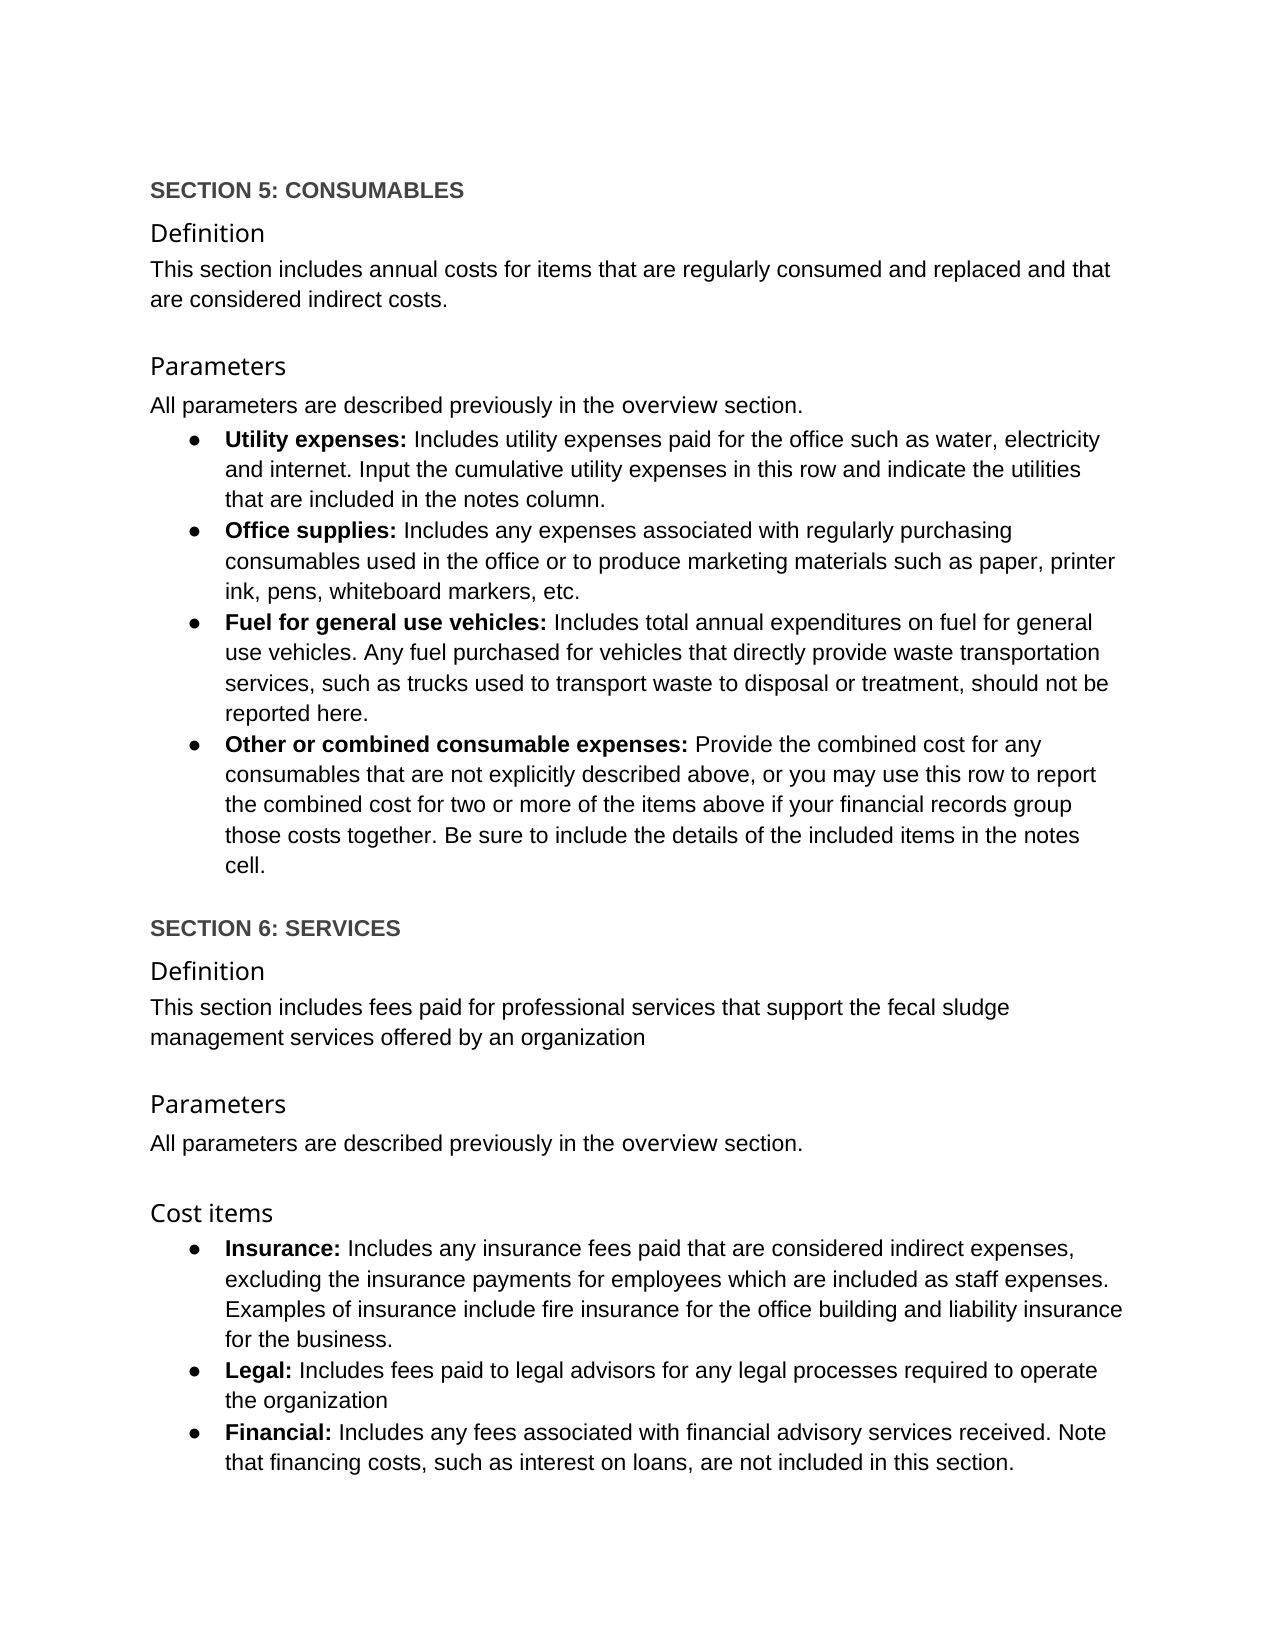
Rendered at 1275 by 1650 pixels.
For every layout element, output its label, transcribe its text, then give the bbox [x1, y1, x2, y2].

text All parameters are described previously in the overview section. [150, 389, 1125, 420]
list Legal: Includes fees paid to legal advisors for any legal processes required to operate the organization [187, 1357, 1125, 1414]
subtitle SECTION 6: SERVICES [150, 915, 1125, 942]
subtitle Parameters [150, 1087, 1125, 1121]
text All parameters are described previously in the overview section. [150, 1127, 1125, 1158]
text This section includes annual costs for items that are regularly consumed and replaced and that are considered indirect costs. [150, 256, 1125, 312]
subtitle SECTION 5: CONSUMABLES [150, 177, 1125, 203]
text This section includes fees paid for professional services that support the fecal sludge management services offered by an organization [150, 994, 1125, 1051]
subtitle Parameters [150, 348, 1125, 383]
list Other or combined consumable expenses: Provide the combined cost for any consumables that are not explicitly described above, or you may use this row to report the combined cost for two or more of the items above if your financial records group those costs together. Be sure to include the details of the included items in the notes cell. [187, 731, 1125, 878]
list Utility expenses: Includes utility expenses paid for the office such as water, electricity and internet. Input the cumulative utility expenses in this row and indicate the utilities that are included in the notes column. [187, 426, 1125, 512]
subtitle Definition [150, 954, 1125, 988]
list Insurance: Includes any insurance fees paid that are considered indirect expenses, excluding the insurance payments for employees which are included as staff expenses. Examples of insurance include fire insurance for the office building and liability insurance for the business. [187, 1235, 1125, 1352]
list Office supplies: Includes any expenses associated with regularly purchasing consumables used in the office or to produce marketing materials such as paper, printer ink, pens, whiteboard markers, etc. [187, 517, 1125, 604]
list Financial: Includes any fees associated with financial advisory services received. Note that financing costs, such as interest on loans, are not included in this section. [187, 1419, 1125, 1475]
list Fuel for general use vehicles: Includes total annual expenditures on fuel for general use vehicles. Any fuel purchased for vehicles that directly provide waste transportation services, such as trucks used to transport waste to disposal or treatment, should not be reported here. [187, 609, 1125, 726]
subtitle Cost items [150, 1195, 1125, 1229]
subtitle Definition [150, 216, 1125, 250]
